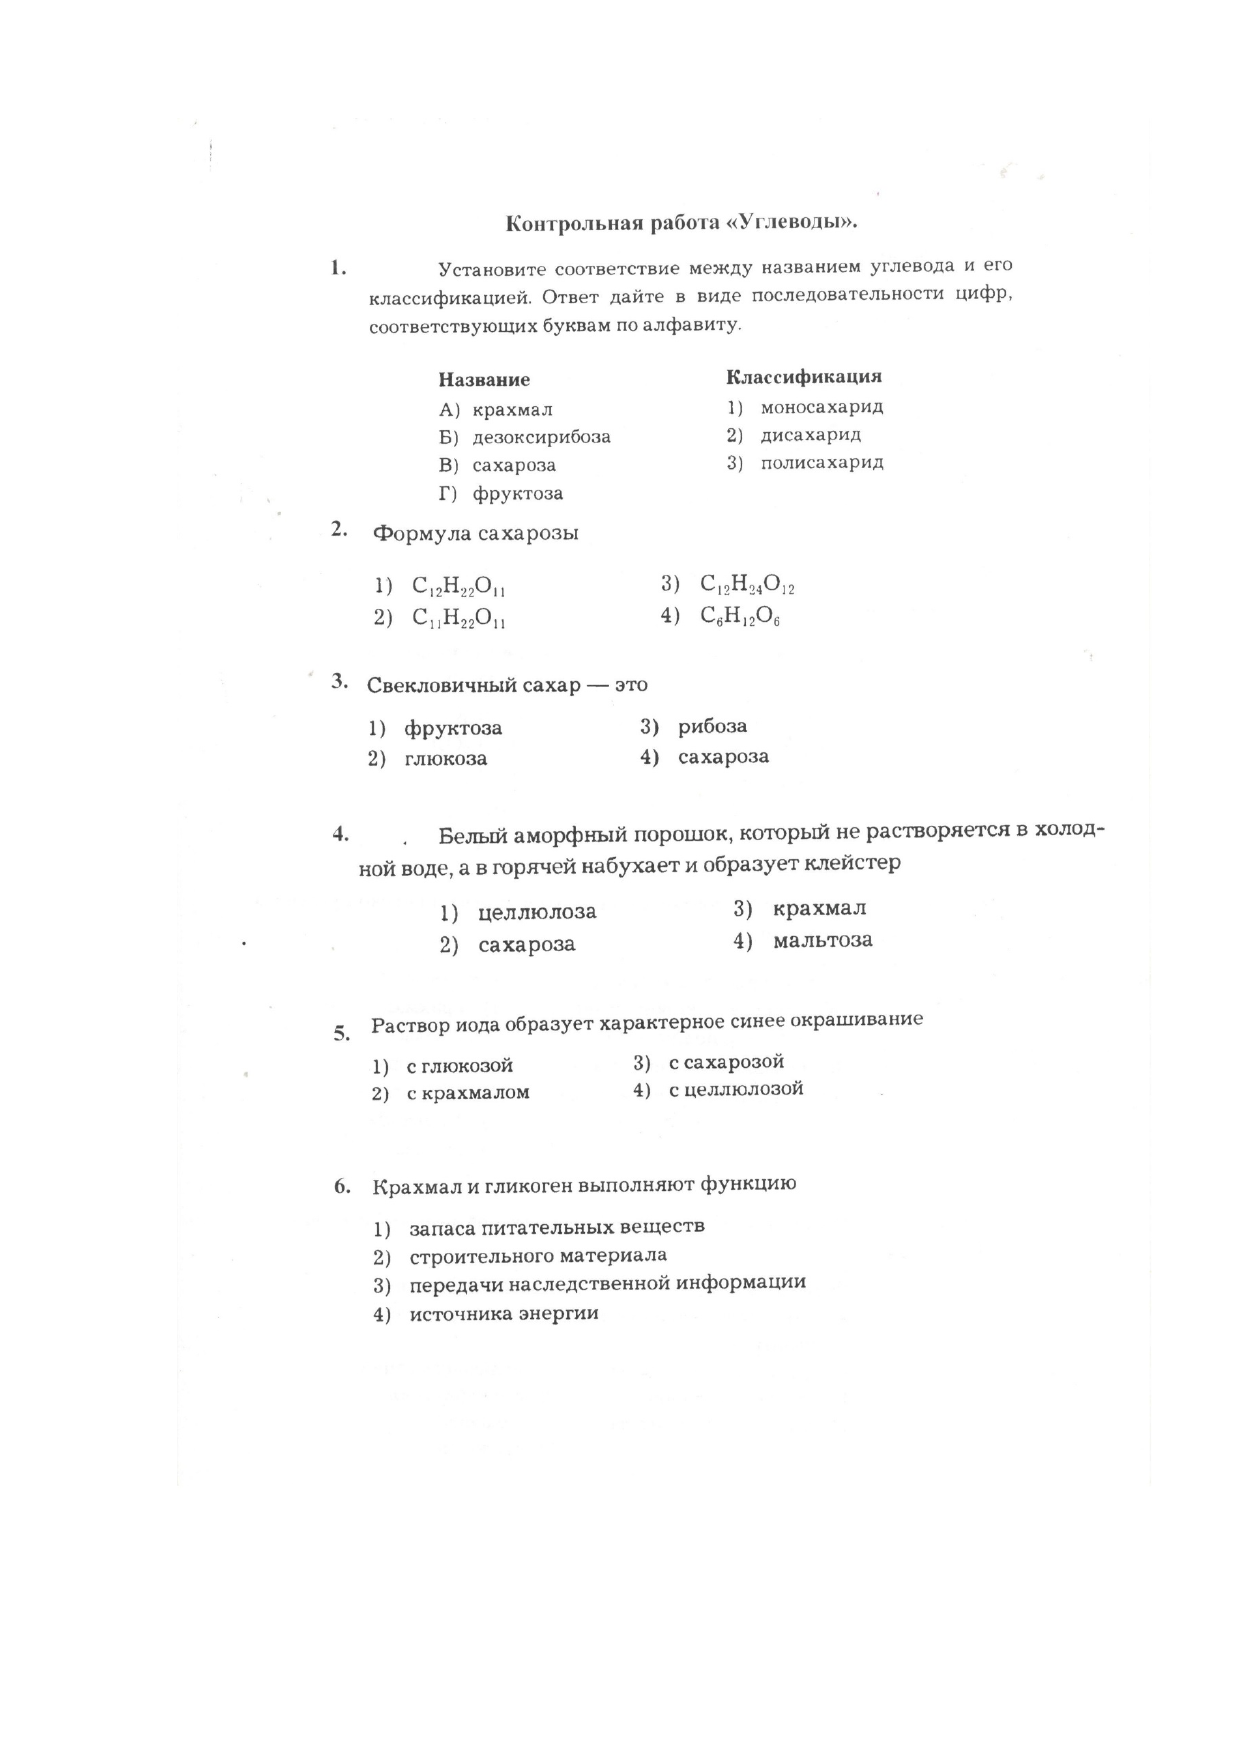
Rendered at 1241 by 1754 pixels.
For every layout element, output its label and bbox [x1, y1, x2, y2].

picture [177, 118, 1152, 1496]
